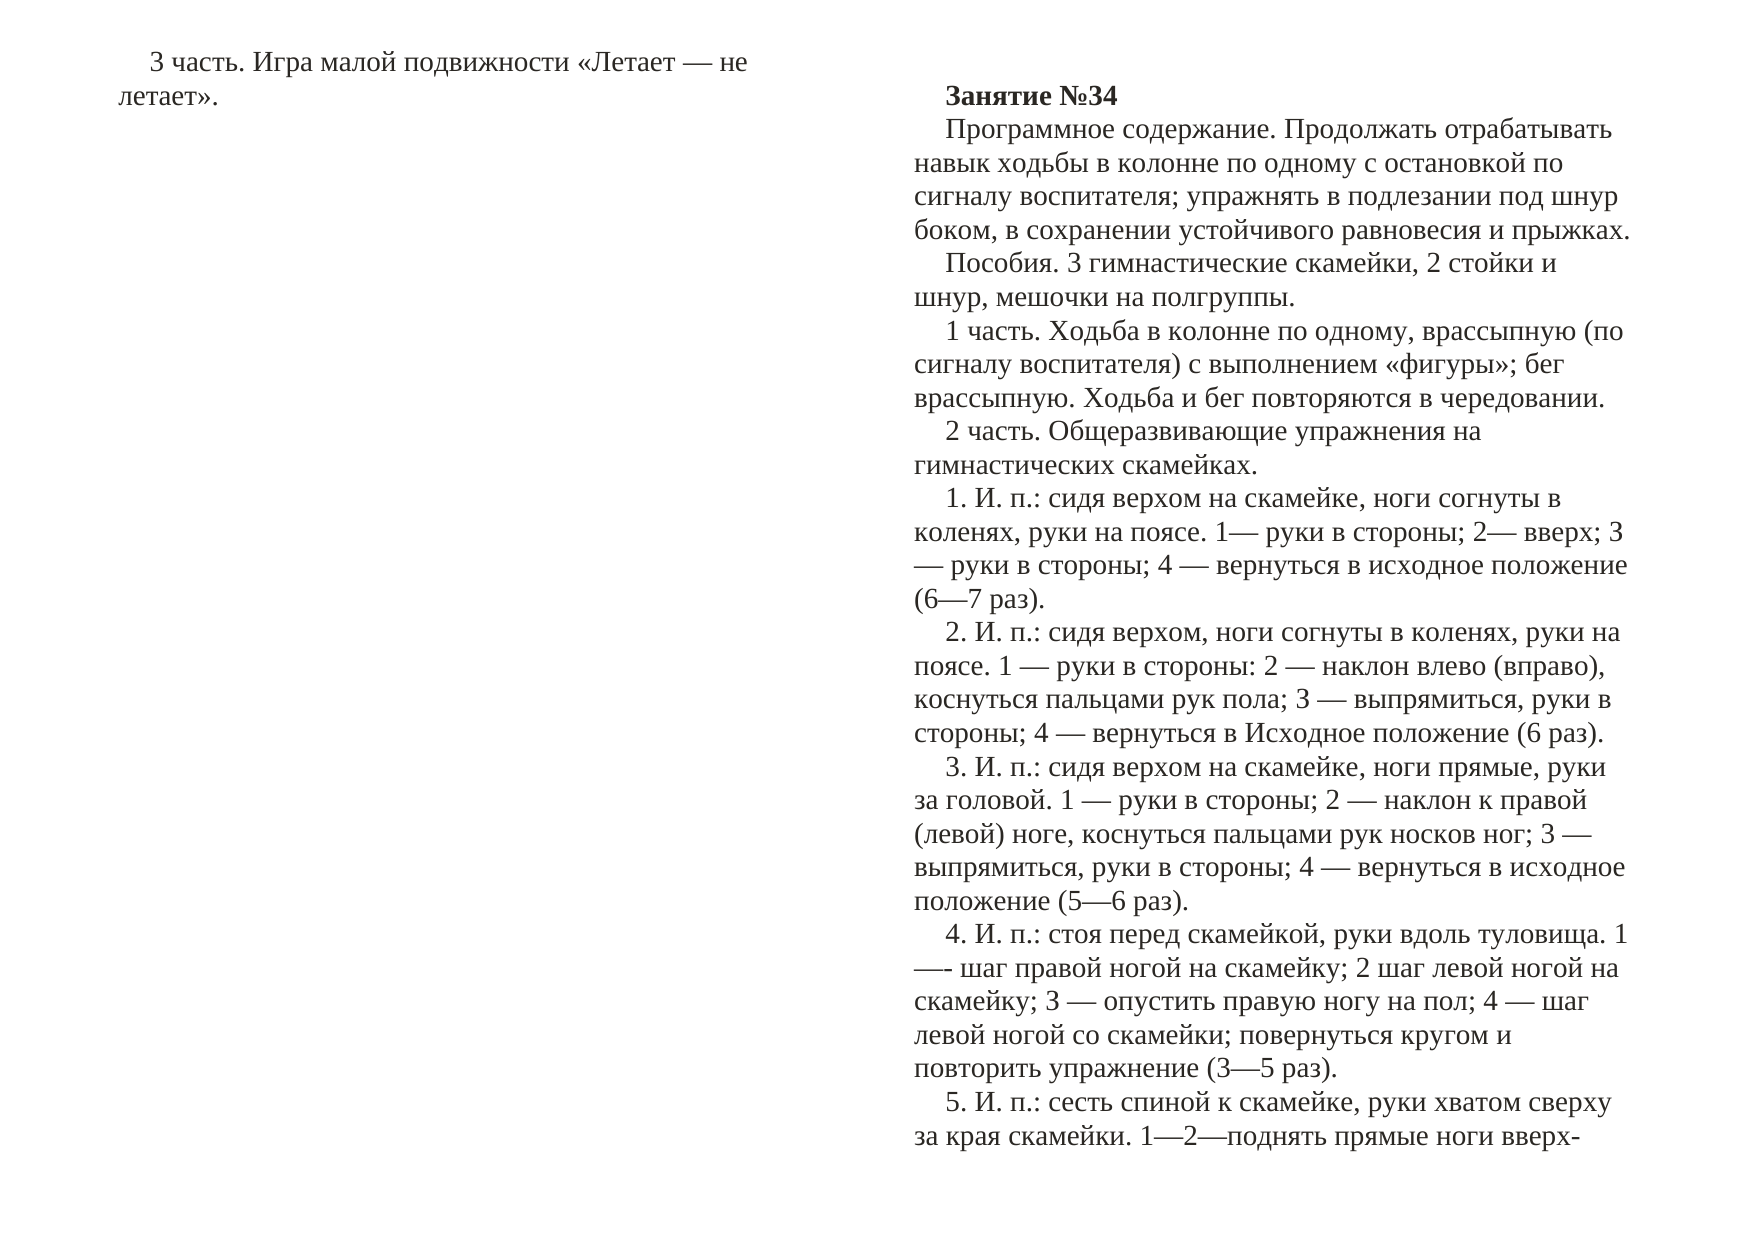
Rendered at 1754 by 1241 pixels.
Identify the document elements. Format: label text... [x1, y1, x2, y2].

text Программное содержание. Продолжать отрабатывать навык ходьбы в колонне по одному с остановкой по сигналу воспитателя; упражнять в подлезании под шнур боком, в сохранении устойчивого равновесия и прыжках. [914, 111, 1636, 246]
text 1 часть. Ходьба в колонне по одному, врассыпную (по сигналу воспитателя) с выполнением «фигуры»; бег врассыпную. Ходьба и бег повторяются в чередовании. [914, 313, 1636, 413]
text 2 часть. Общеразвивающие упражнения на гимнастических скамейках. [914, 413, 1636, 480]
text 1. И. п.: сидя верхом на скамейке, ноги согнуты в коленях, руки на поясе. 1— руки в стороны; 2— вверх; З— руки в стороны; 4 — вернуться в исходное положение (6—7 раз). [914, 480, 1636, 614]
text Занятие №34 [914, 78, 1636, 111]
text 2. И. п.: сидя верхом, ноги согнуты в коленях, руки на поясе. 1 — руки в стороны: 2 — наклон влево (вправо), коснуться пальцами рук пола; З — выпрямиться, руки в стороны; 4 — вернуться в Исходное положение (6 раз). [914, 614, 1636, 749]
text 3. И. п.: сидя верхом на скамейке, ноги прямые, руки за головой. 1 — руки в стороны; 2 — наклон к правой (левой) ноге, коснуться пальцами рук носков ног; 3 — выпрямиться, руки в стороны; 4 — вернуться в исходное положение (5—6 раз). [914, 749, 1636, 916]
text 4. И. п.: стоя перед скамейкой, руки вдоль туловища. 1 —- шаг правой ногой на скамейку; 2 шаг левой ногой на скамейку; З — опустить правую ногу на пол; 4 — шаг левой ногой со скамейки; повернуться кругом и повторить упражнение (3—5 раз). [914, 916, 1636, 1084]
text Пособия. 3 гимнастические скамейки, 2 стойки и шнур, мешочки на полгруппы. [914, 246, 1636, 313]
text 3 часть. Игра малой подвижности «Летает — не летает». [118, 44, 840, 111]
